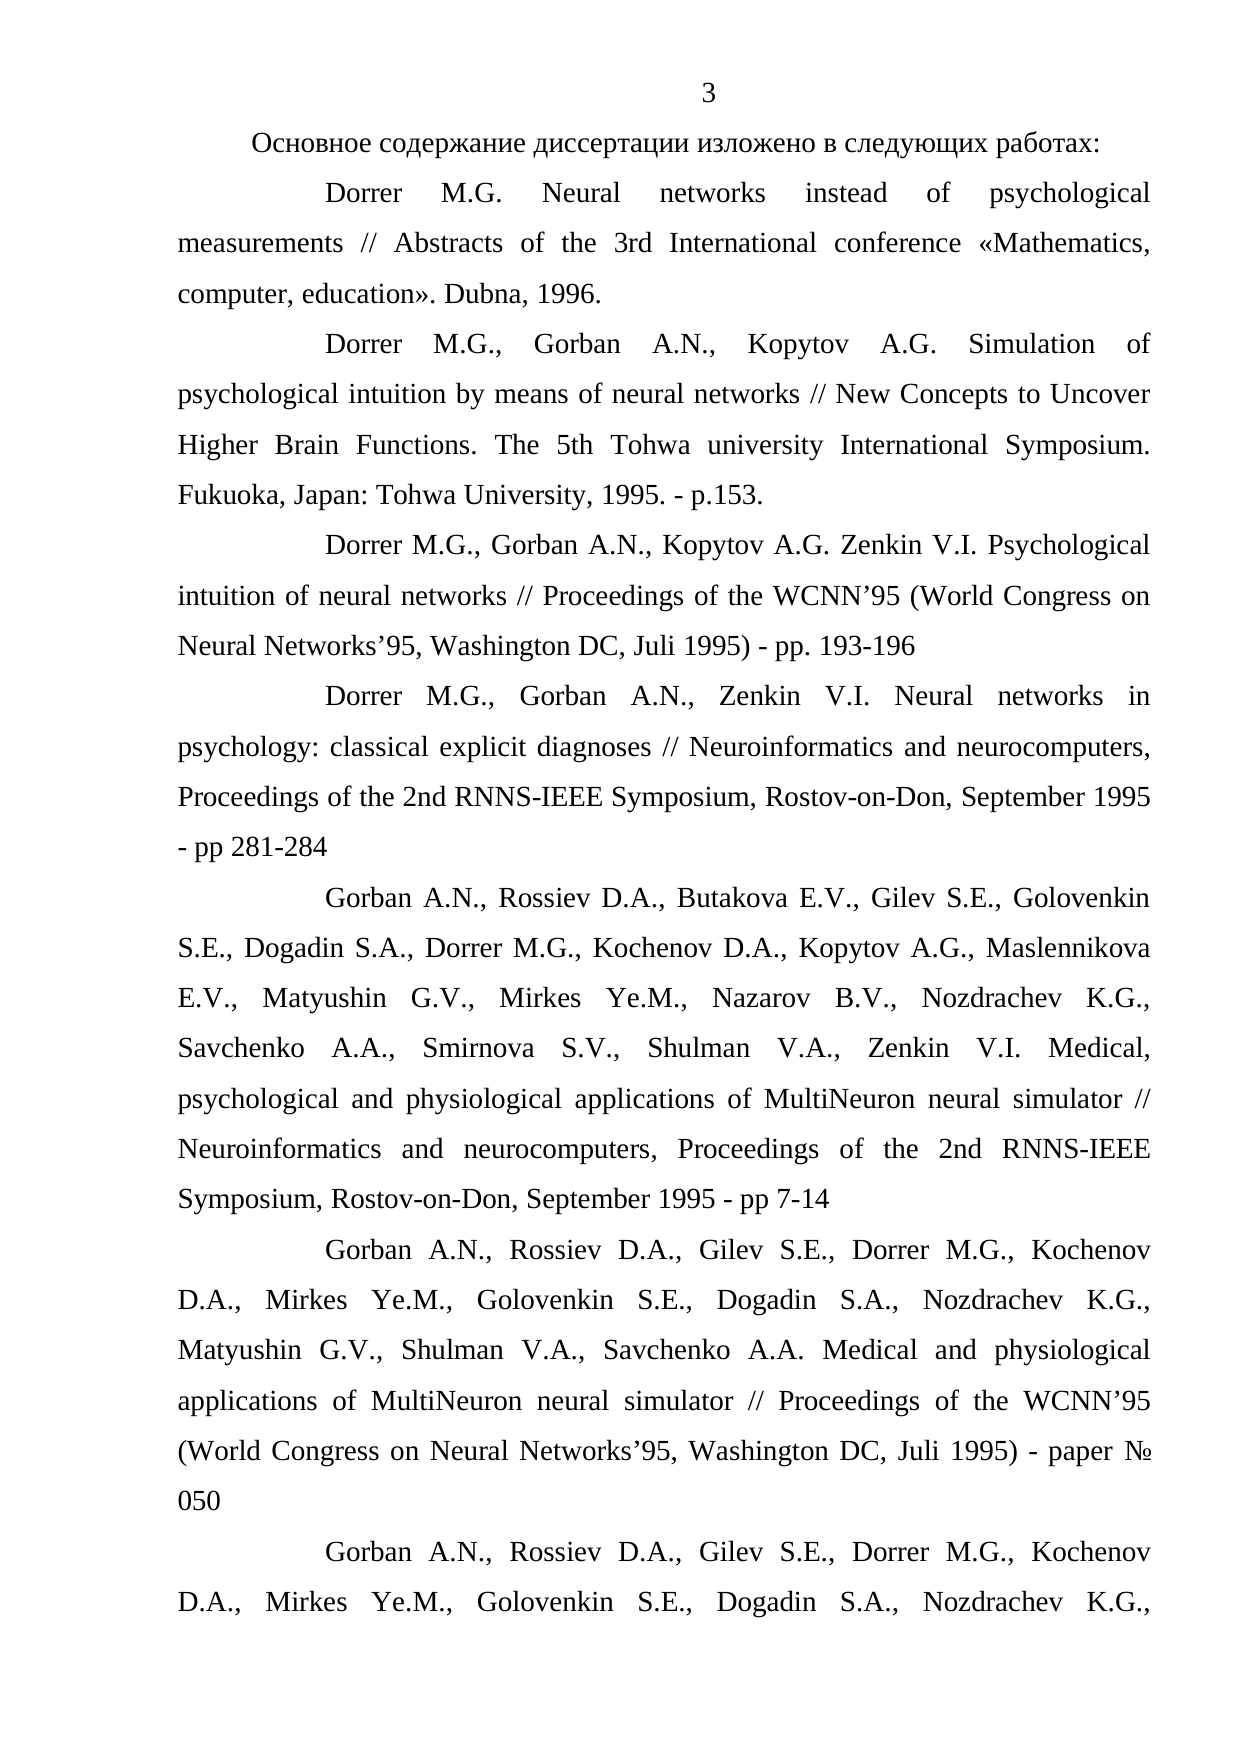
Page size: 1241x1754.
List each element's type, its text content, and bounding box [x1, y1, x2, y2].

list Dorrer M.G., Gorban A.N., Kopytov A.G. Zenkin V.I. Psychological intuition of neural networks // Proceedings of the WCNN’95 (World Congress on Neural Networks’95, Washington DC, Juli 1995) - pp. 193-196 [177, 528, 1152, 662]
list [177, 1534, 1152, 1618]
list Dorrer M.G., Gorban A.N., Zenkin V.I. Neural networks in psychology: classical explicit diagnoses // Neuroinformatics and neurocomputers, Proceedings of the 2nd RNNS-IEEE Symposium, Rostov-on-Don, September 1995 - pp 281-284 [177, 679, 1152, 863]
list Dorrer M.G., Gorban A.N., Kopytov A.G. Simulation of psychological intuition by means of neural networks // New Concepts to Uncover Higher Brain Functions. The 5th Tohwa university International Symposium. Fukuoka, Japan: Tohwa University, 1995. - p.153. [177, 326, 1152, 511]
list Gorban A.N., Rossiev D.A., Gilev S.E., Dorrer M.G., Kochenov D.A., Mirkes Ye.M., Golovenkin S.E., Dogadin S.A., Nozdrachev K.G., Matyushin G.V., Shulman V.A., Savchenko A.A. Medical and physiological applications of MultiNeuron neural simulator // Proceedings of the WCNN’95 (World Congress on Neural Networks’95, Washington DC, Juli 1995) - paper № 050 [177, 1232, 1152, 1517]
list Dorrer M.G. Neural networks instead of psychological measurements // Abstracts of the 3rd International conference «Mathematics, computer, education». Dubna, 1996. [177, 176, 1152, 310]
list Gorban A.N., Rossiev D.A., Butakova E.V., Gilev S.E., Golovenkin S.E., Dogadin S.A., Dorrer M.G., Kochenov D.A., Kopytov A.G., Maslennikova E.V., Matyushin G.V., Mirkes Ye.M., Nazarov B.V., Nozdrachev K.G., Savchenko A.A., Smirnova S.V., Shulman V.A., Zenkin V.I. Medical, psychological and physiological applications of MultiNeuron neural simulator // Neuroinformatics and neurocomputers, Proceedings of the 2nd RNNS-IEEE Symposium, Rostov-on-Don, September 1995 - pp 7-14 [177, 880, 1152, 1215]
text Основное содержание диссертации изложено в следующих работах: [177, 125, 1152, 159]
